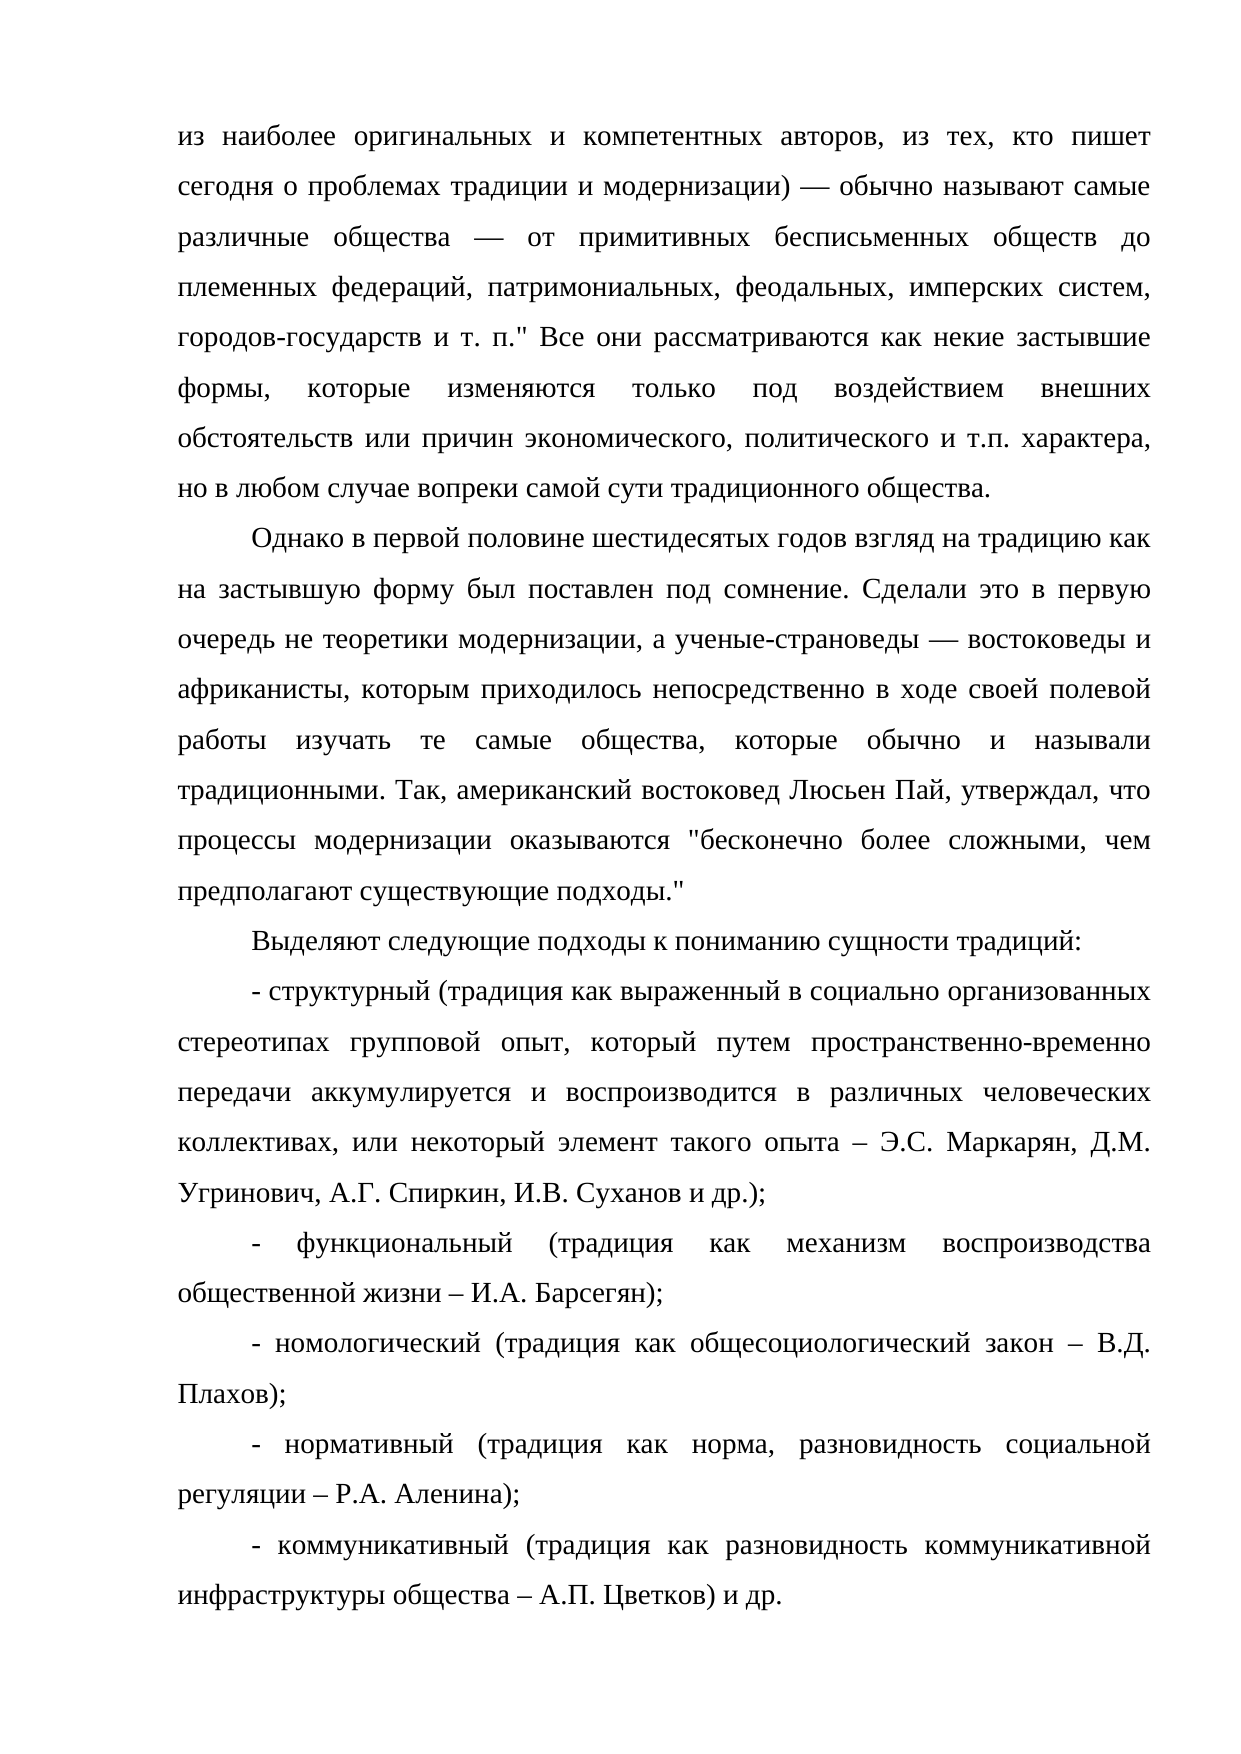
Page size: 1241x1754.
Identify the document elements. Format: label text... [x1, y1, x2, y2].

text - коммуникативный (традиция как разновидность коммуникативной инфраструктуры общества – А.П. Цветков) и др. [177, 1527, 1152, 1611]
text Однако в первой половине шестидесятых годов взгляд на традицию как на застывшую форму был поставлен под сомнение. Сделали это в первую очередь не теоретики модернизации, а ученые-страноведы — востоковеды и африканисты, которым приходилось непосредственно в ходе своей полевой работы изучать те самые общества, которые обычно и называли традиционными. Так, американский востоковед Люсьен Пай, утверждал, что процессы модернизации оказываются "бесконечно более сложными, чем предполагают существующие подходы." [177, 521, 1152, 906]
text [177, 118, 1152, 504]
text - функциональный (традиция как механизм воспроизводства общественной жизни – И.А. Барсегян); [177, 1225, 1152, 1309]
text - структурный (традиция как выраженный в социально организованных стереотипах групповой опыт, который путем пространственно-временно передачи аккумулируется и воспроизводится в различных человеческих коллективах, или некоторый элемент такого опыта – Э.С. Маркарян, Д.М. Угринович, А.Г. Спиркин, И.В. Суханов и др.); [177, 973, 1152, 1208]
text - номологический (традиция как общесоциологический закон – В.Д. Плахов); [177, 1326, 1152, 1409]
text Выделяют следующие подходы к пониманию сущности традиций: [177, 923, 1152, 957]
text - нормативный (традиция как норма, разновидность социальной регуляции – Р.А. Аленина); [177, 1426, 1152, 1510]
